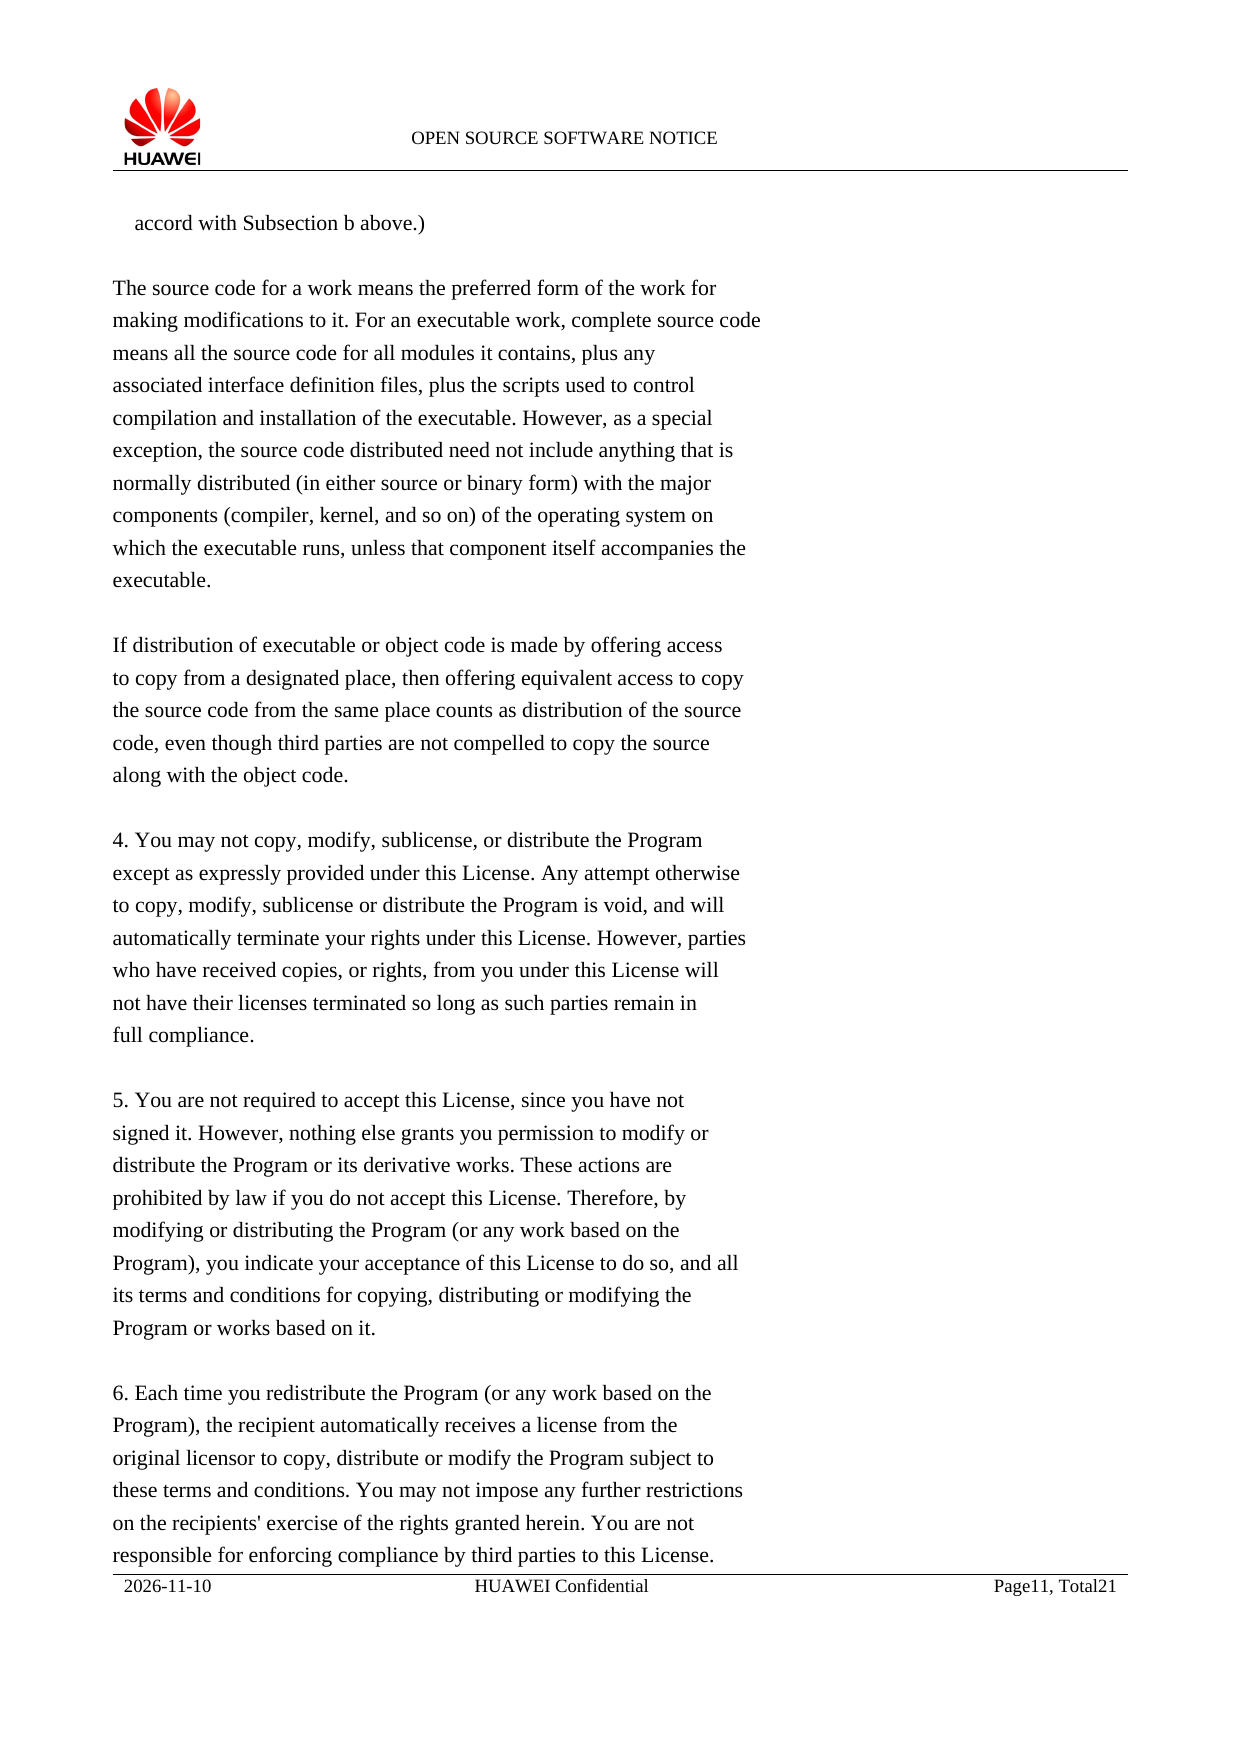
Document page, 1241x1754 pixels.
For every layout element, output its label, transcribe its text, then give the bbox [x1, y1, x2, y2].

picture [124, 88, 201, 165]
